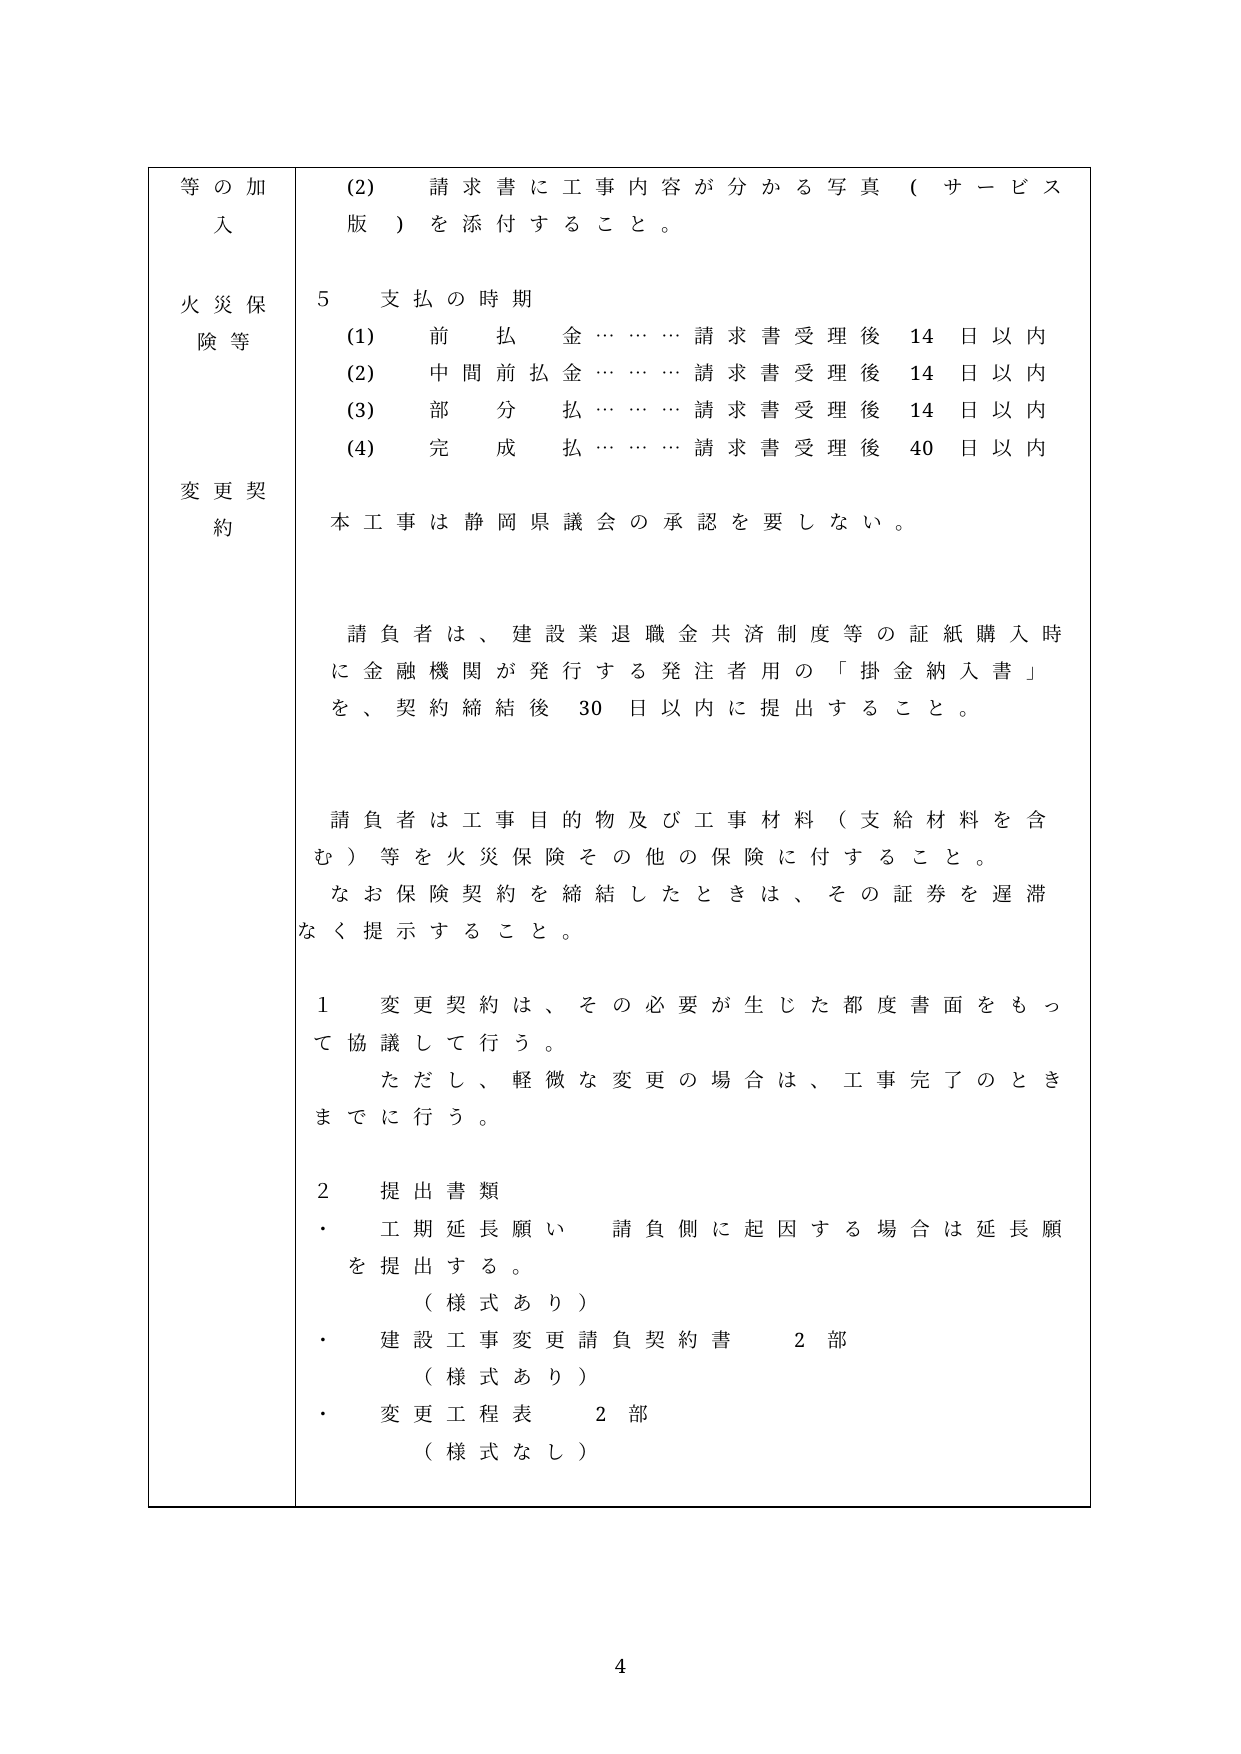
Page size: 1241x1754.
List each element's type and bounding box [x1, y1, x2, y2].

table_cell [296, 168, 1090, 1506]
table_cell [149, 168, 295, 1506]
